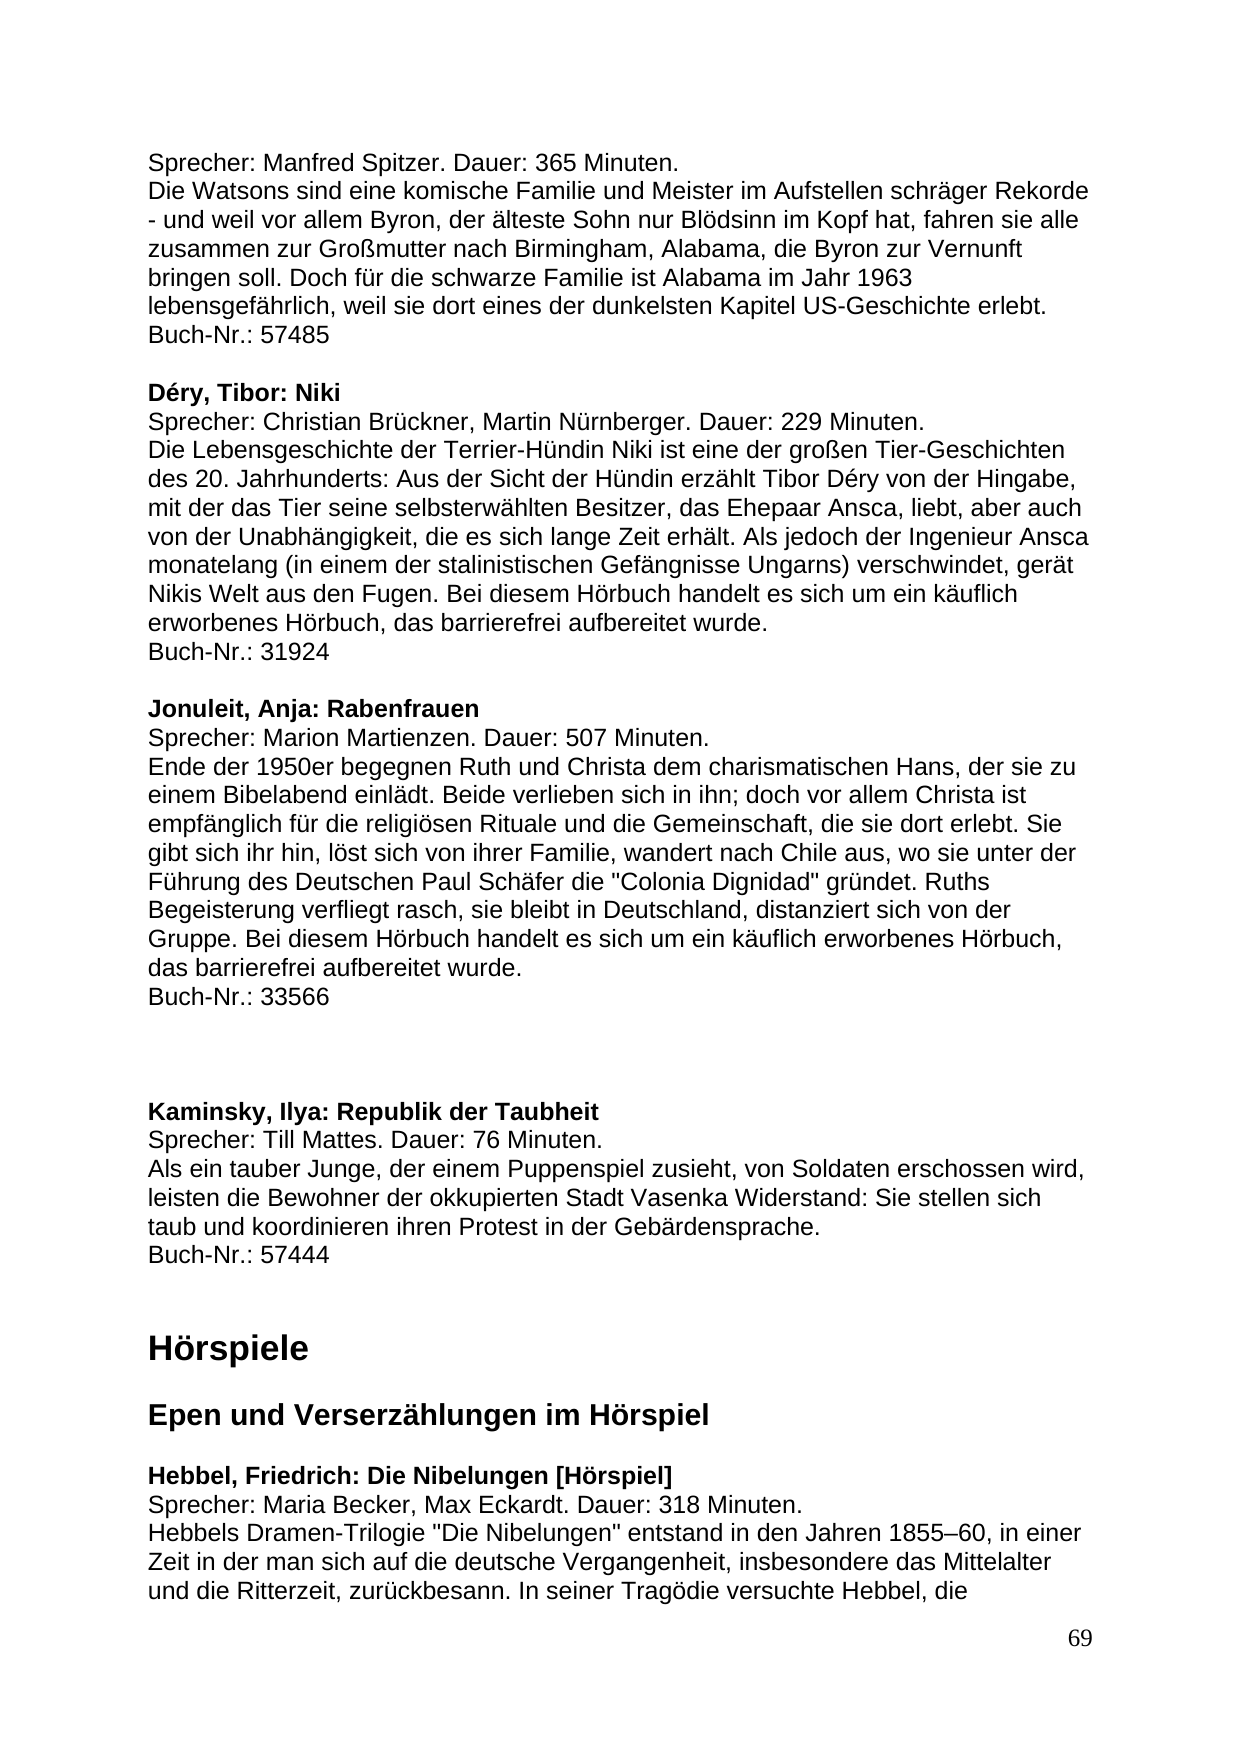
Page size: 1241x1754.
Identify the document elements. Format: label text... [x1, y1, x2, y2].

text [148, 1489, 1093, 1604]
subtitle Hörspiele [148, 1327, 1093, 1368]
text Déry, Tibor: Niki [148, 349, 1093, 406]
text Sprecher: Marion Martienzen. Dauer: 507 Minuten. Ende der 1950er begegnen Ruth und Christa dem charismatischen Hans, der sie zu einem Bibelabend einlädt. Beide verlieben sich in ihn; doch vor allem Christa ist empfänglich für die religiösen Rituale und die Gemeinschaft, die sie dort erlebt. Sie gibt sich ihr hin, löst sich von ihrer Familie, wandert nach Chile aus, wo sie unter der Führung des Deutschen Paul Schäfer die "Colonia Dignidad" gründet. Ruths Begeisterung verfliegt rasch, sie bleibt in Deutschland, distanziert sich von der Gruppe. Bei diesem Hörbuch handelt es sich um ein käuflich erworbenes Hörbuch, das barrierefrei aufbereitet wurde. Buch-Nr.: 33566 [148, 723, 1093, 1010]
text Jonuleit, Anja: Rabenfrauen [148, 665, 1093, 723]
text Sprecher: Manfred Spitzer. Dauer: 365 Minuten. Die Watsons sind eine komische Familie und Meister im Aufstellen schräger Rekorde - und weil vor allem Byron, der älteste Sohn nur Blödsinn im Kopf hat, fahren sie alle zusammen zur Großmutter nach Birmingham, Alabama, die Byron zur Vernunft bringen soll. Doch für die schwarze Familie ist Alabama im Jahr 1963 lebensgefährlich, weil sie dort eines der dunkelsten Kapitel US-Geschichte erlebt. Buch-Nr.: 57485 [148, 148, 1093, 349]
text Kaminsky, Ilya: Republik der Taubheit [148, 1097, 1093, 1125]
text Sprecher: Christian Brückner, Martin Nürnberger. Dauer: 229 Minuten. Die Lebensgeschichte der Terrier-Hündin Niki ist eine der großen Tier-Geschichten des 20. Jahrhunderts: Aus der Sicht der Hündin erzählt Tibor Déry von der Hingabe, mit der das Tier seine selbsterwählten Besitzer, das Ehepaar Ansca, liebt, aber auch von der Unabhängigkeit, die es sich lange Zeit erhält. Als jedoch der Ingenieur Ansca monatelang (in einem der stalinistischen Gefängnisse Ungarns) verschwindet, gerät Nikis Welt aus den Fugen. Bei diesem Hörbuch handelt es sich um ein käuflich erworbenes Hörbuch, das barrierefrei aufbereitet wurde. Buch-Nr.: 31924 [148, 406, 1093, 665]
text Sprecher: Till Mattes. Dauer: 76 Minuten. Als ein tauber Junge, der einem Puppenspiel zusieht, von Soldaten erschossen wird, leisten die Bewohner der okkupierten Stadt Vasenka Widerstand: Sie stellen sich taub und koordinieren ihren Protest in der Gebärdensprache. Buch-Nr.: 57444 [148, 1125, 1093, 1269]
subtitle Epen und Verserzählungen im Hörspiel [148, 1397, 1093, 1432]
text Hebbel, Friedrich: Die Nibelungen [Hörspiel] [148, 1461, 1093, 1489]
